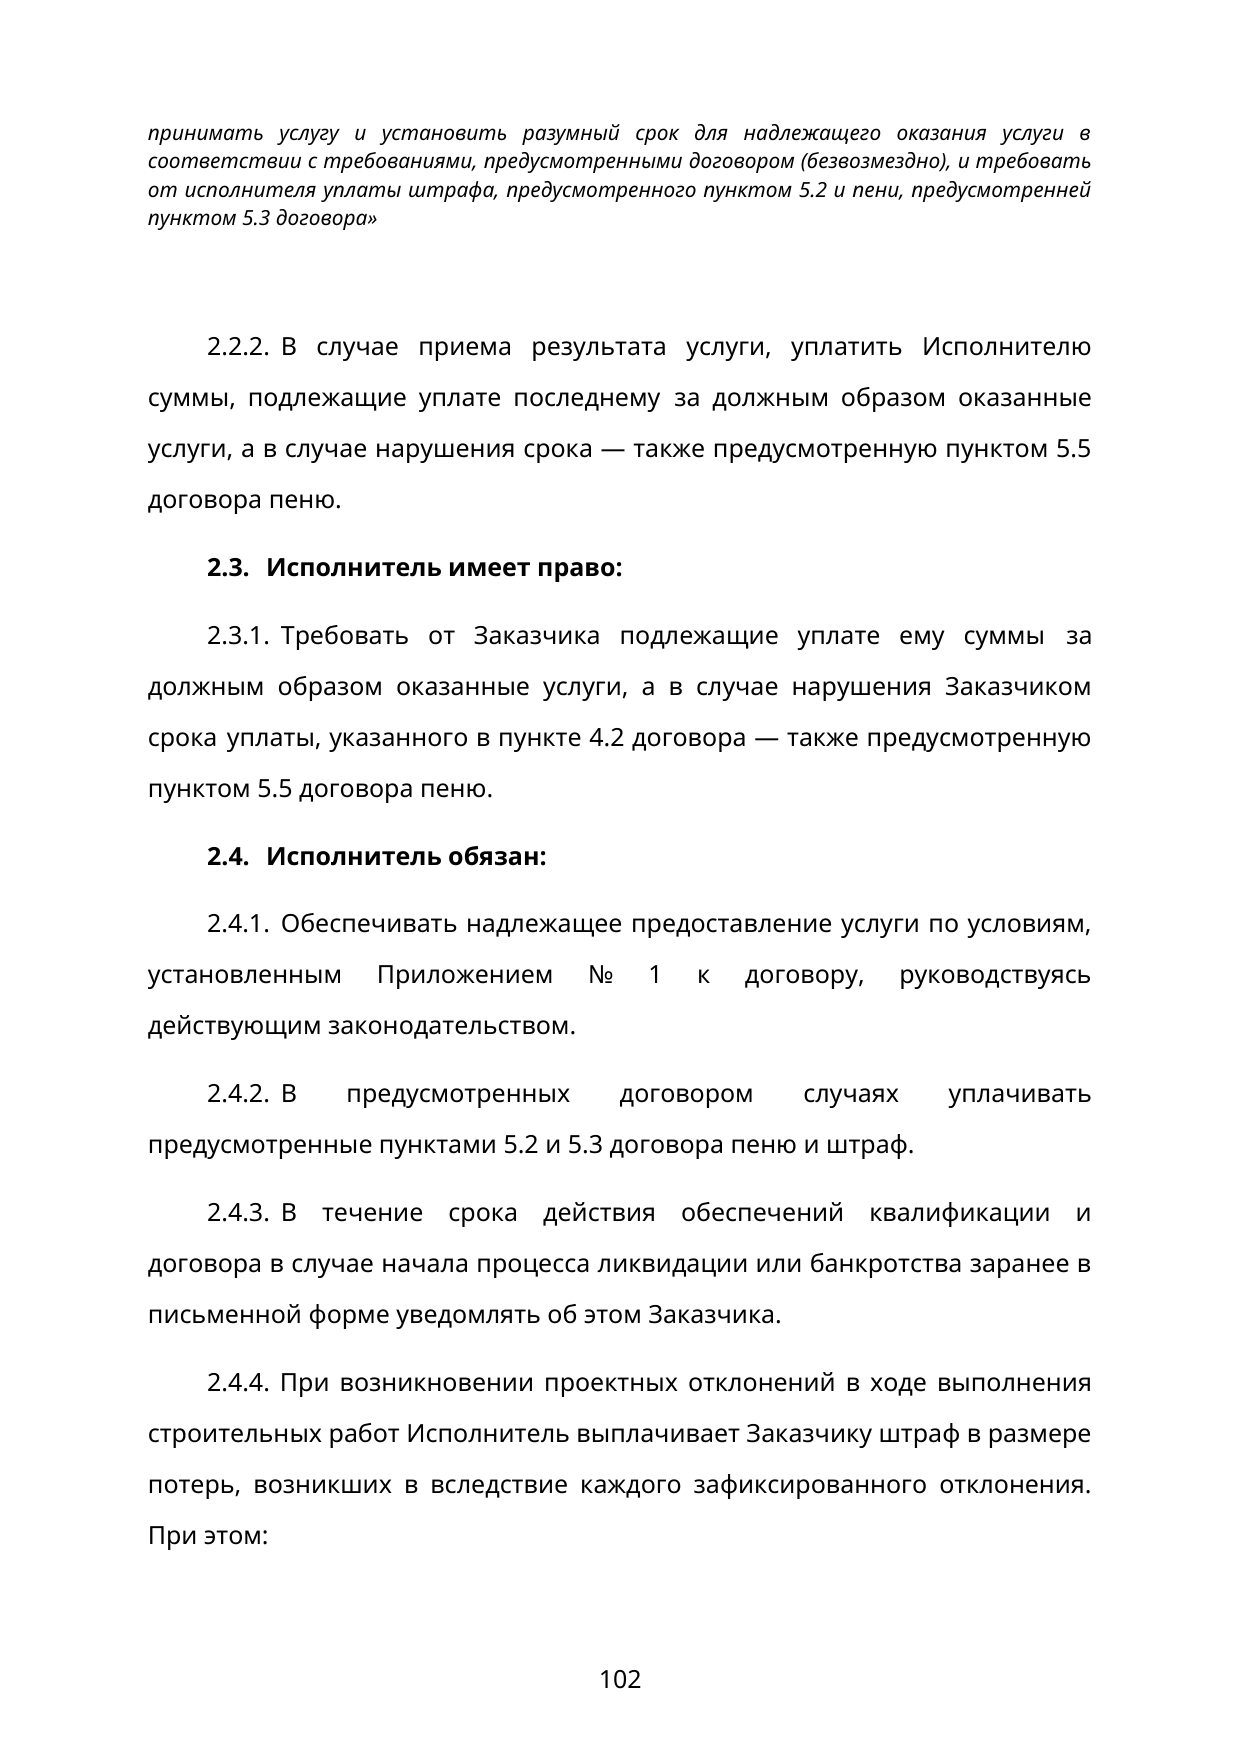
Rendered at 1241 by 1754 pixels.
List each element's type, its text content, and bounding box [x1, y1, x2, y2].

text 2.4.3. В течение срока действия обеспечений квалификации и договора в случае начала процесса ликвидации или банкротства заранее в письменной форме уведомлять об этом Заказчика. [148, 1194, 1092, 1331]
text 2.4.1. Обеспечивать надлежащее предоставление услуги по условиям, установленным Приложением № 1 к договору, руководствуясь действующим законодательством. [148, 906, 1092, 1042]
text 2.3.1. Требовать от Заказчика подлежащие уплате ему суммы за должным образом оказанные услуги, а в случае нарушения Заказчиком срока уплаты, указанного в пункте 4.2 договора — также предусмотренную пунктом 5.5 договора пеню. [148, 617, 1092, 804]
text 2.4.2. В предусмотренных договором случаях уплачивать предусмотренные пунктами 5.2 и 5.3 договора пеню и штраф. [148, 1076, 1092, 1161]
text 2.2.2. В случае приема результата услуги, уплатить Исполнителю суммы, подлежащие уплате последнему за должным образом оказанные услуги, а в случае нарушения срока — также предусмотренную пунктом 5.5 договора пеню. [148, 329, 1092, 516]
text 2.3. Исполнитель имеет право: [148, 549, 1092, 584]
text 2.4. Исполнитель обязан: [148, 838, 1092, 872]
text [148, 118, 1092, 232]
text 2.4.4. При возникновении проектных отклонений в ходе выполнения строительных работ Исполнитель выплачивает Заказчику штраф в размере потерь, возникших в вследствие каждого зафиксированного отклонения. При этом: [148, 1364, 1092, 1551]
